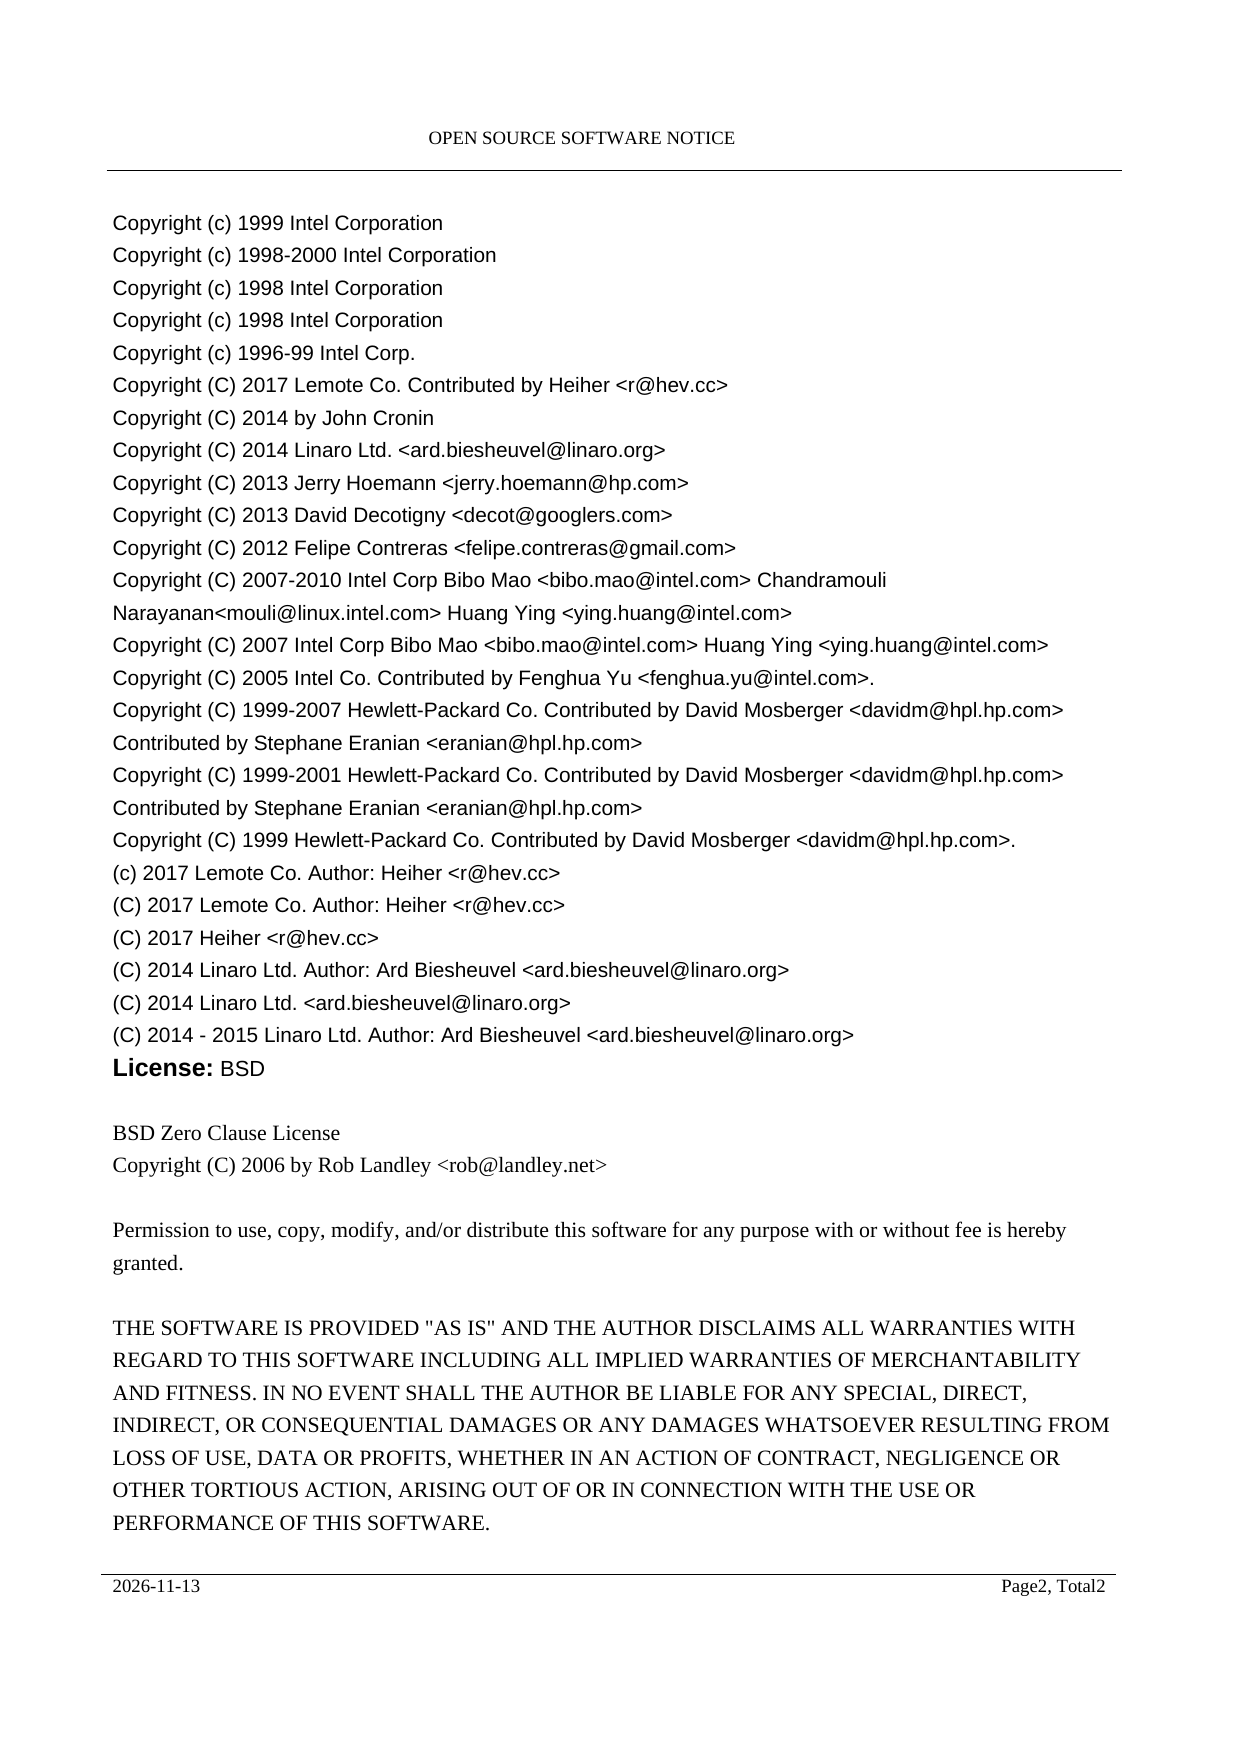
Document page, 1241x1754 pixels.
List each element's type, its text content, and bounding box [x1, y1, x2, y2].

text Copyright (c) 1999 Intel Corporation [112, 206, 1128, 239]
text (C) 2014 - 2015 Linaro Ltd. Author: Ard Biesheuvel <ard.biesheuvel@linaro.org> [112, 1019, 1128, 1051]
text Copyright (C) 2013 Jerry Hoemann <jerry.hoemann@hp.com> [112, 466, 1128, 499]
text (c) 2017 Lemote Co. Author: Heiher <r@hev.cc> [112, 856, 1128, 889]
text Copyright (c) 1998-2000 Intel Corporation [112, 239, 1128, 271]
text (C) 2017 Heiher <r@hev.cc> [112, 921, 1128, 954]
text Copyright (C) 2005 Intel Co. Contributed by Fenghua Yu <fenghua.yu@intel.com>. [112, 661, 1128, 694]
text Copyright (C) 2013 David Decotigny <decot@googlers.com> [112, 499, 1128, 531]
text License: BSD BSD Zero Clause License Copyright (C) 2006 by Rob Landley <rob@landley.net> Permission to use, copy, modify, and/or distribute this software for any purpose with or without fee is hereby granted. THE SOFTWARE IS PROVIDED "AS IS" AND THE AUTHOR DISCLAIMS ALL WARRANTIES WITH REGARD TO THIS SOFTWARE INCLUDING ALL IMPLIED WARRANTIES OF MERCHANTABILITY AND FITNESS. IN NO EVENT SHALL THE AUTHOR BE LIABLE FOR ANY SPECIAL, DIRECT, INDIRECT, OR CONSEQUENTIAL DAMAGES OR ANY DAMAGES WHATSOEVER RESULTING FROM LOSS OF USE, DATA OR PROFITS, WHETHER IN AN ACTION OF CONTRACT, NEGLIGENCE OR OTHER TORTIOUS ACTION, ARISING OUT OF OR IN CONNECTION WITH THE USE OR PERFORMANCE OF THIS SOFTWARE. [112, 1051, 1128, 1571]
text Copyright (c) 1998 Intel Corporation [112, 271, 1128, 304]
text Copyright (C) 1999 Hewlett-Packard Co. Contributed by David Mosberger <davidm@hpl.hp.com>. [112, 824, 1128, 856]
text Copyright (c) 1996-99 Intel Corp. [112, 336, 1128, 369]
text Copyright (C) 1999-2001 Hewlett-Packard Co. Contributed by David Mosberger <davidm@hpl.hp.com> Contributed by Stephane Eranian <eranian@hpl.hp.com> [112, 759, 1128, 824]
text (C) 2017 Lemote Co. Author: Heiher <r@hev.cc> [112, 889, 1128, 921]
text (C) 2014 Linaro Ltd. Author: Ard Biesheuvel <ard.biesheuvel@linaro.org> [112, 954, 1128, 986]
text Copyright (C) 2012 Felipe Contreras <felipe.contreras@gmail.com> [112, 531, 1128, 564]
text Copyright (C) 2007-2010 Intel Corp Bibo Mao <bibo.mao@intel.com> Chandramouli Narayanan<mouli@linux.intel.com> Huang Ying <ying.huang@intel.com> [112, 564, 1128, 629]
text Copyright (C) 2014 by John Cronin [112, 401, 1128, 434]
text Copyright (c) 1998 Intel Corporation [112, 304, 1128, 336]
text Copyright (C) 2007 Intel Corp Bibo Mao <bibo.mao@intel.com> Huang Ying <ying.huang@intel.com> [112, 629, 1128, 661]
text (C) 2014 Linaro Ltd. <ard.biesheuvel@linaro.org> [112, 986, 1128, 1019]
text Copyright (C) 2017 Lemote Co. Contributed by Heiher <r@hev.cc> [112, 369, 1128, 401]
text Copyright (C) 2014 Linaro Ltd. <ard.biesheuvel@linaro.org> [112, 434, 1128, 466]
text Copyright (C) 1999-2007 Hewlett-Packard Co. Contributed by David Mosberger <davidm@hpl.hp.com> Contributed by Stephane Eranian <eranian@hpl.hp.com> [112, 694, 1128, 759]
